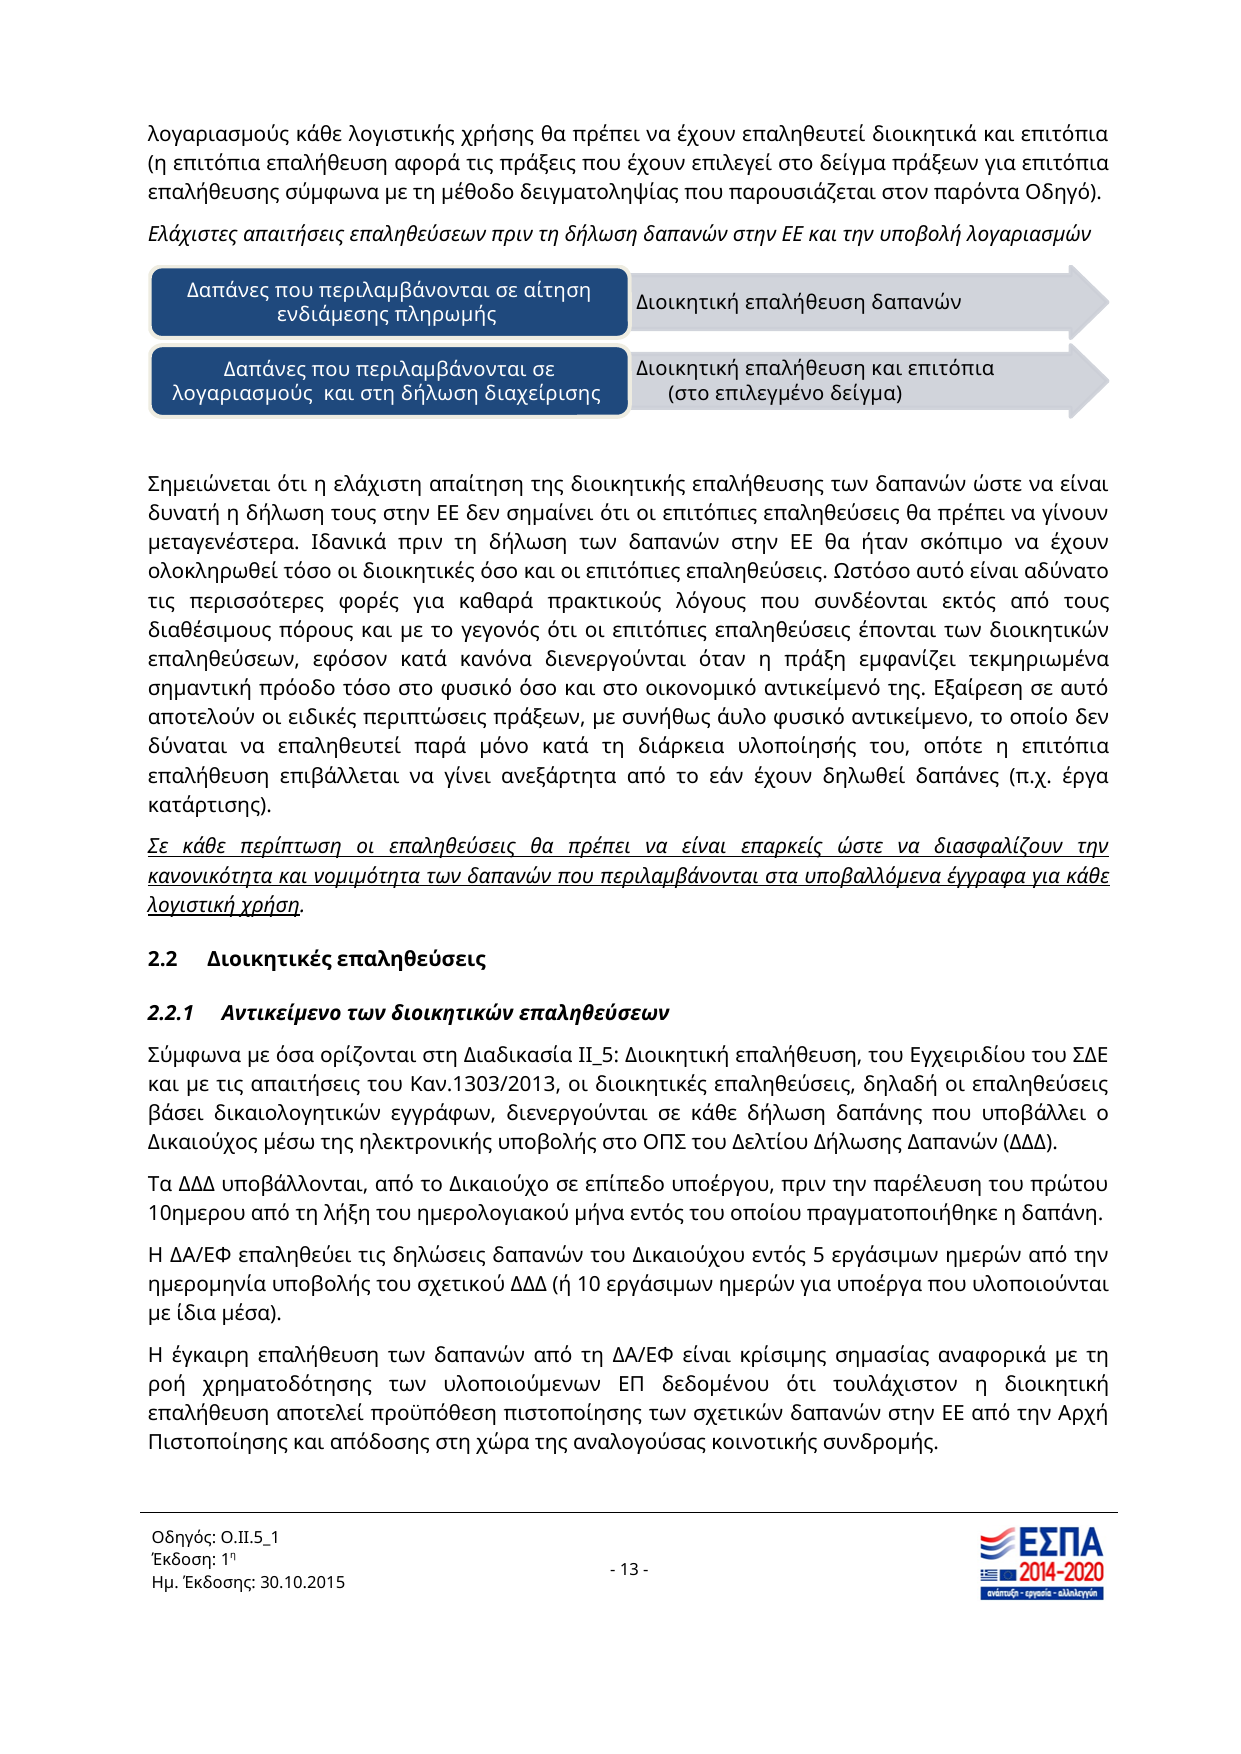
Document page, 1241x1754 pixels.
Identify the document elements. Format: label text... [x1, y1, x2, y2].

list Σε κάθε περίπτωση οι επαληθεύσεις θα πρέπει να είναι επαρκείς ώστε να διασφαλίζουν την κανονικότητα και νομιμότητα των δαπανών που περιλαμβάνονται στα υποβαλλόμενα έγγραφα για κάθε λογιστική χρήση. [148, 831, 1110, 885]
list Σημειώνεται ότι η ελάχιστη απαίτηση της διοικητικής επαλήθευσης των δαπανών ώστε να είναι δυνατή η δήλωση τους στην ΕΕ δεν σημαίνει ότι οι επιτόπιες επαληθεύσεις θα πρέπει να γίνουν μεταγενέστερα. Ιδανικά πριν τη δήλωση των δαπανών στην ΕΕ θα ήταν σκόπιμο να έχουν ολοκληρωθεί τόσο οι διοικητικές όσο και οι επιτόπιες επαληθεύσεις. Ωστόσο αυτό είναι αδύνατο τις περισσότερες φορές για καθαρά πρακτικούς λόγους που συνδέονται εκτός από τους διαθέσιμους πόρους και με το γεγονός ότι οι επιτόπιες επαληθεύσεις έπονται των διοικητικών επαληθεύσεων, εφόσον κατά κανόνα διενεργούνται όταν η πράξη εμφανίζει τεκμηριωμένα σημαντική πρόοδο τόσο στο φυσικό όσο και στο οικονομικό αντικείμενό της. Εξαίρεση σε αυτό αποτελούν οι ειδικές περιπτώσεις πράξεων, με συνήθως άυλο φυσικό αντικείμενο, το οποίο δεν δύναται να επαληθευτεί παρά μόνο κατά τη διάρκεια υλοποίησής του, οπότε η επιτόπια επαλήθευση επιβάλλεται να γίνει ανεξάρτητα από το εάν έχουν δηλωθεί δαπάνες (π.χ. έργα κατάρτισης). [148, 468, 1110, 818]
list Ελάχιστες απαιτήσεις επαληθεύσεων πριν τη δήλωση δαπανών στην ΕΕ και την υποβολή λογαριασμών [148, 218, 1110, 247]
picture [977, 1525, 1107, 1602]
text Τα ΔΔΔ υποβάλλονται, από το Δικαιούχο σε επίπεδο υποέργου, πριν την παρέλευση του πρώτου 10ημερου από τη λήξη του ημερολογιακού μήνα εντός του οποίου πραγματοποιήθηκε η δαπάνη. [148, 1168, 1110, 1226]
subtitle Αντικείμενο των διοικητικών επαληθεύσεων [148, 997, 1110, 1026]
text Η έγκαιρη επαλήθευση των δαπανών από τη ΔΑ/ΕΦ είναι κρίσιμης σημασίας αναφορικά με τη ροή χρηματοδότησης των υλοποιούμενων ΕΠ δεδομένου ότι τουλάχιστον η διοικητική επαλήθευση αποτελεί προϋπόθεση πιστοποίησης των σχετικών δαπανών στην ΕΕ από την Αρχή Πιστοποίησης και απόδοσης στη χώρα της αναλογούσας κοινοτικής συνδρομής. [148, 1339, 1110, 1456]
text Η ΔΑ/ΕΦ επαληθεύει τις δηλώσεις δαπανών του Δικαιούχου εντός 5 εργάσιμων ημερών από την ημερομηνία υποβολής του σχετικού ΔΔΔ (ή 10 εργάσιμων ημερών για υποέργα που υλοποιούνται με ίδια μέσα). [148, 1239, 1110, 1326]
text Σύμφωνα με όσα ορίζονται στη Διαδικασία ΙΙ_5: Διοικητική επαλήθευση, του Εγχειριδίου του ΣΔΕ και με τις απαιτήσεις του Καν.1303/2013, οι διοικητικές επαληθεύσεις, δηλαδή οι επαληθεύσεις βάσει δικαιολογητικών εγγράφων, διενεργούνται σε κάθε δήλωση δαπάνης που υποβάλλει ο Δικαιούχος μέσω της ηλεκτρονικής υποβολής στο ΟΠΣ του Δελτίου Δήλωσης Δαπανών (ΔΔΔ). [148, 1039, 1110, 1156]
list Σε κάθε περίπτωση οι επαληθεύσεις θα πρέπει να είναι επαρκείς ώστε να διασφαλίζουν την κανονικότητα και νομιμότητα των δαπανών που περιλαμβάνονται στα υποβαλλόμενα έγγραφα για κάθε λογιστική χρήση. [148, 886, 1110, 918]
subtitle Διοικητικές επαληθεύσεις [148, 943, 1110, 972]
